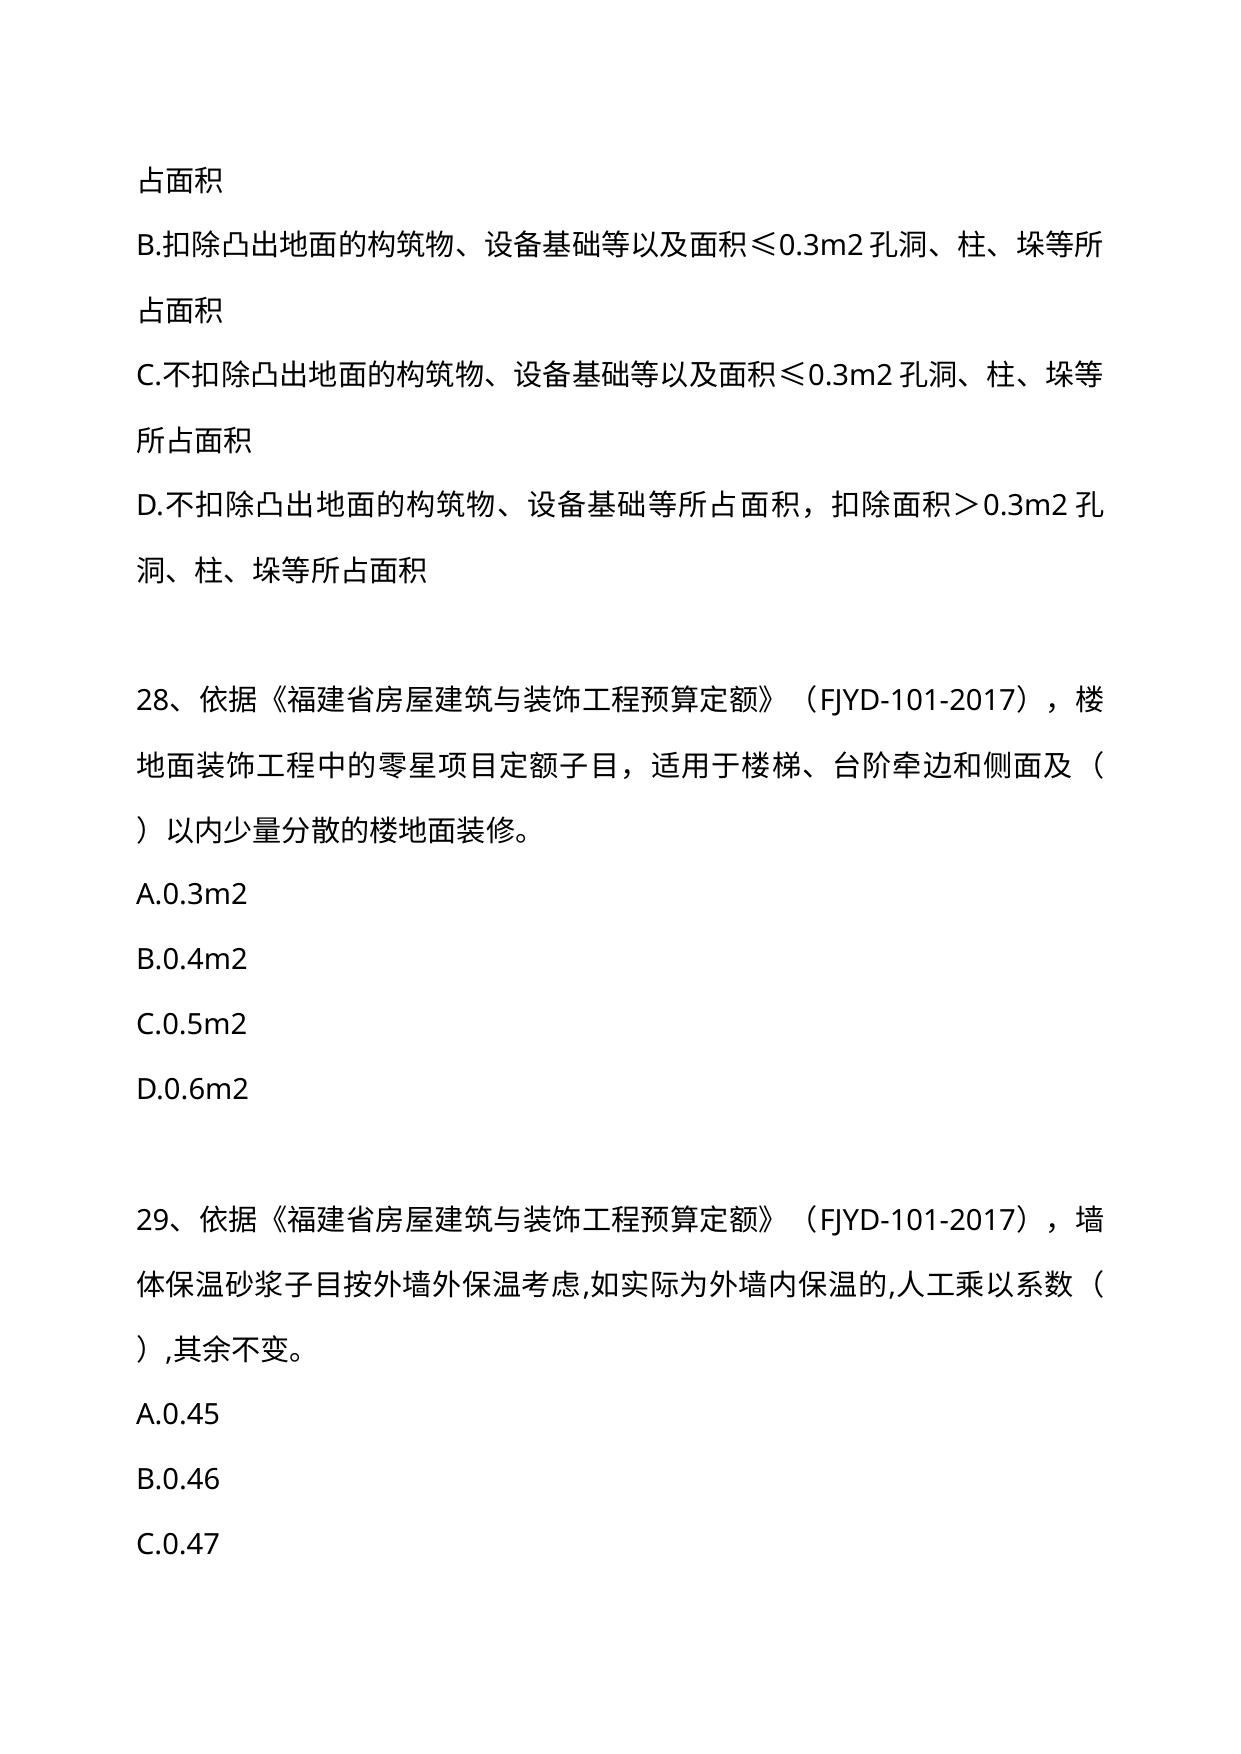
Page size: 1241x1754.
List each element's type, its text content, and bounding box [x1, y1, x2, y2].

text C.0.47 [136, 1511, 1104, 1576]
text B.0.4m2 [136, 926, 1104, 991]
text C.0.5m2 [136, 991, 1104, 1056]
list A.0.3m2 [136, 861, 1104, 926]
list B.扣除凸出地面的构筑物、设备基础等以及面积≤0.3m2孔洞、柱、垛等所占面积 [136, 211, 1104, 341]
list D.不扣除凸出地面的构筑物、设备基础等所占面积，扣除面积＞0.3m2孔洞、柱、垛等所占面积 [136, 471, 1104, 601]
text 29、依据《福建省房屋建筑与装饰工程预算定额》（FJYD-101-2017），墙体保温砂浆子目按外墙外保温考虑,如实际为外墙内保温的,人工乘以系数（ ）,其余不变。 [136, 1186, 1104, 1381]
list C.不扣除凸出地面的构筑物、设备基础等以及面积≤0.3m2孔洞、柱、垛等所占面积 [136, 341, 1104, 471]
list A.0.45 [136, 1381, 1104, 1446]
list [136, 146, 1104, 211]
text 28、依据《福建省房屋建筑与装饰工程预算定额》（FJYD-101-2017），楼地面装饰工程中的零星项目定额子目，适用于楼梯、台阶牵边和侧面及（ ）以内少量分散的楼地面装修。 [136, 666, 1104, 861]
list D.0.6m2 [136, 1056, 1104, 1121]
text B.0.46 [136, 1446, 1104, 1511]
